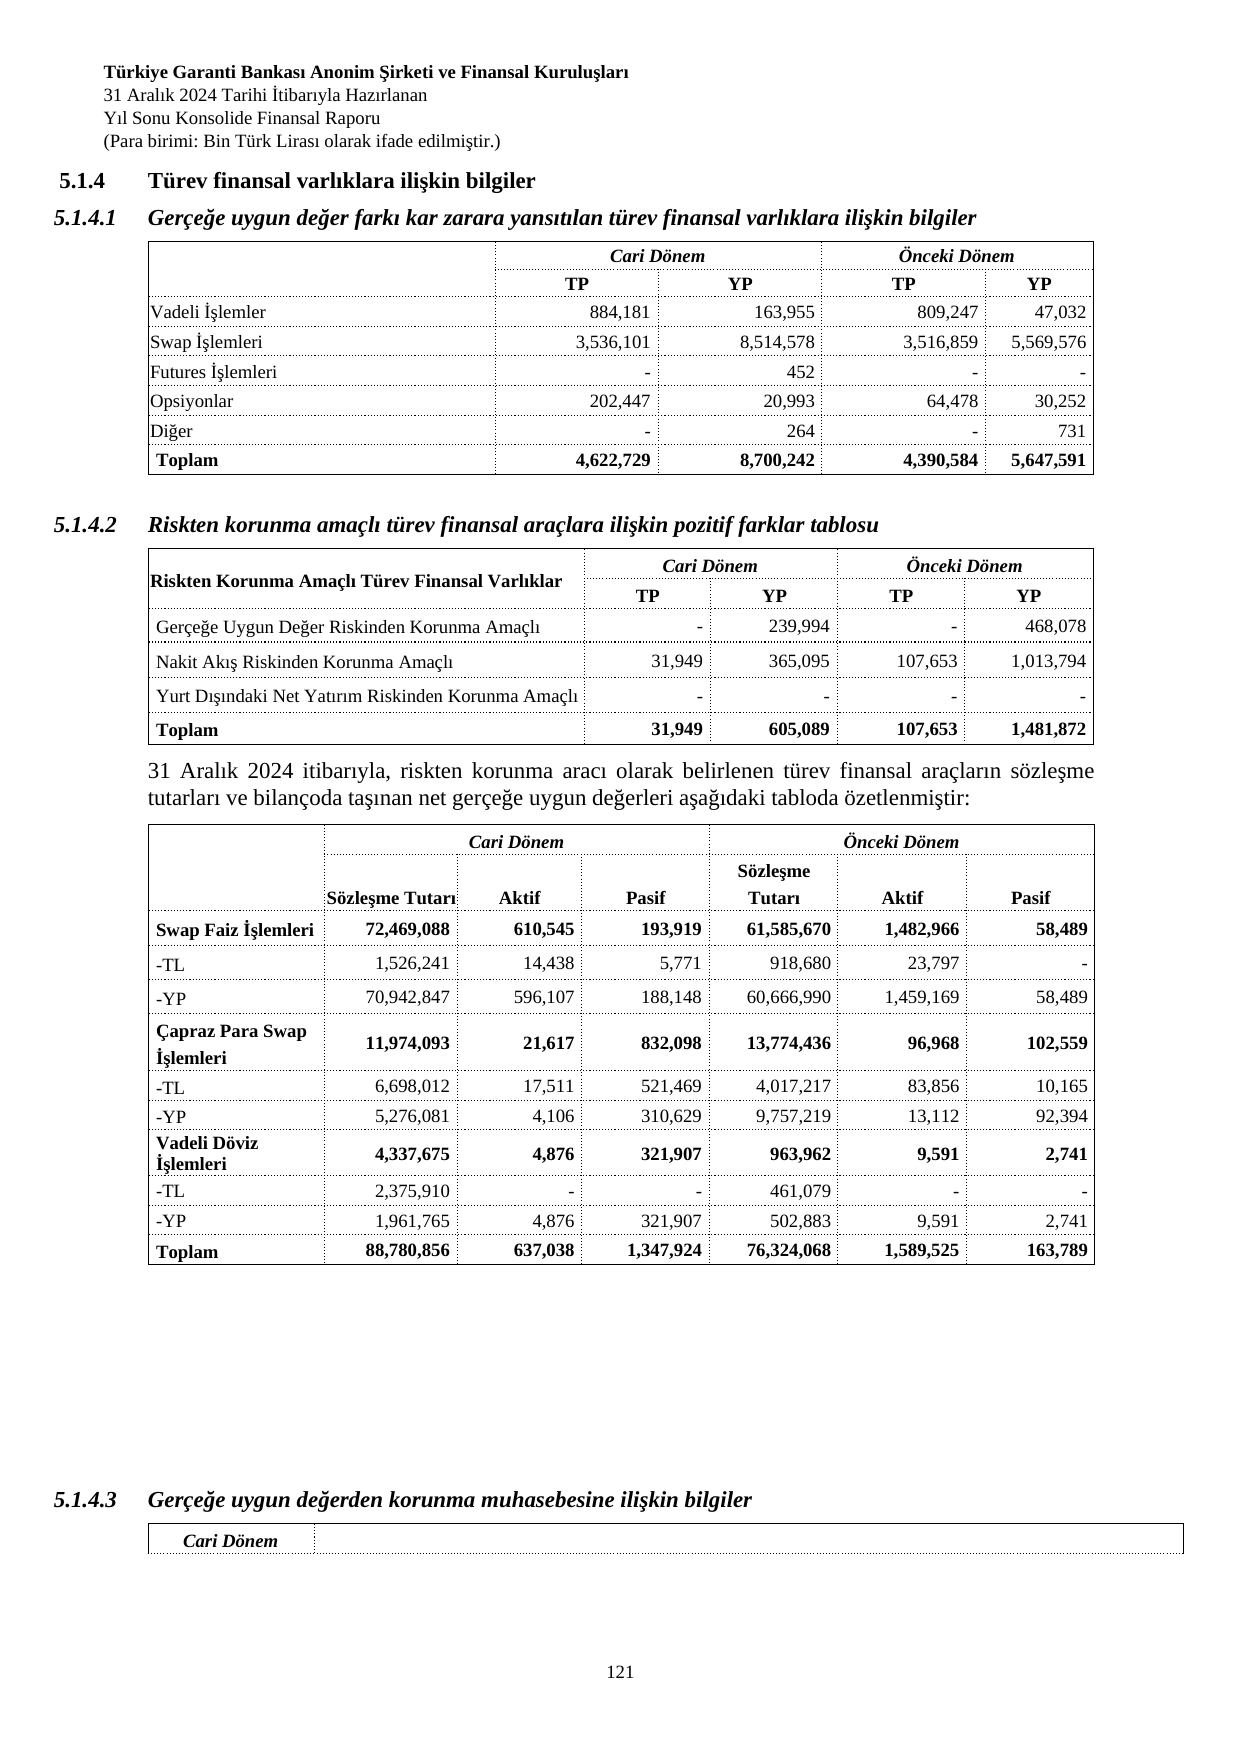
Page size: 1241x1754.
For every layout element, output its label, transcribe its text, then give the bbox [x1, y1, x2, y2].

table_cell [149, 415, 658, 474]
text 5.1.4.3 Gerçeğe uygun değerden korunma muhasebesine ilişkin bilgiler [54, 1486, 1092, 1512]
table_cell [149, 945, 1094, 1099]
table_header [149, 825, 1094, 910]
text 31 Aralık 2024 itibarıyla, riskten korunma aracı olarak belirlenen türev finansal araçların sözleşme tutarları ve bilançoda taşınan net gerçeğe uygun değerleri aşağıdaki tabloda özetlenmiştir: [148, 757, 1096, 811]
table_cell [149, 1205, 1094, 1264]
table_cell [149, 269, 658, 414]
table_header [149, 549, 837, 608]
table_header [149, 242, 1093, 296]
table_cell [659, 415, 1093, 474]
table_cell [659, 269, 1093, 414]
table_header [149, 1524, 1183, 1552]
text 5.1.4.1 Gerçeğe uygun değer farkı kar zarara yansıtılan türev finansal varlıklara ilişkin bilgiler [54, 204, 1092, 230]
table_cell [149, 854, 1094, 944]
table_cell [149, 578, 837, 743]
text 5.1.4 Türev finansal varlıklara ilişkin bilgiler [59, 164, 1092, 193]
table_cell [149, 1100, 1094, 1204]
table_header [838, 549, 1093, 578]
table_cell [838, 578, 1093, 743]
text 5.1.4.2 Riskten korunma amaçlı türev finansal araçlara ilişkin pozitif farklar tablosu [54, 511, 1092, 538]
